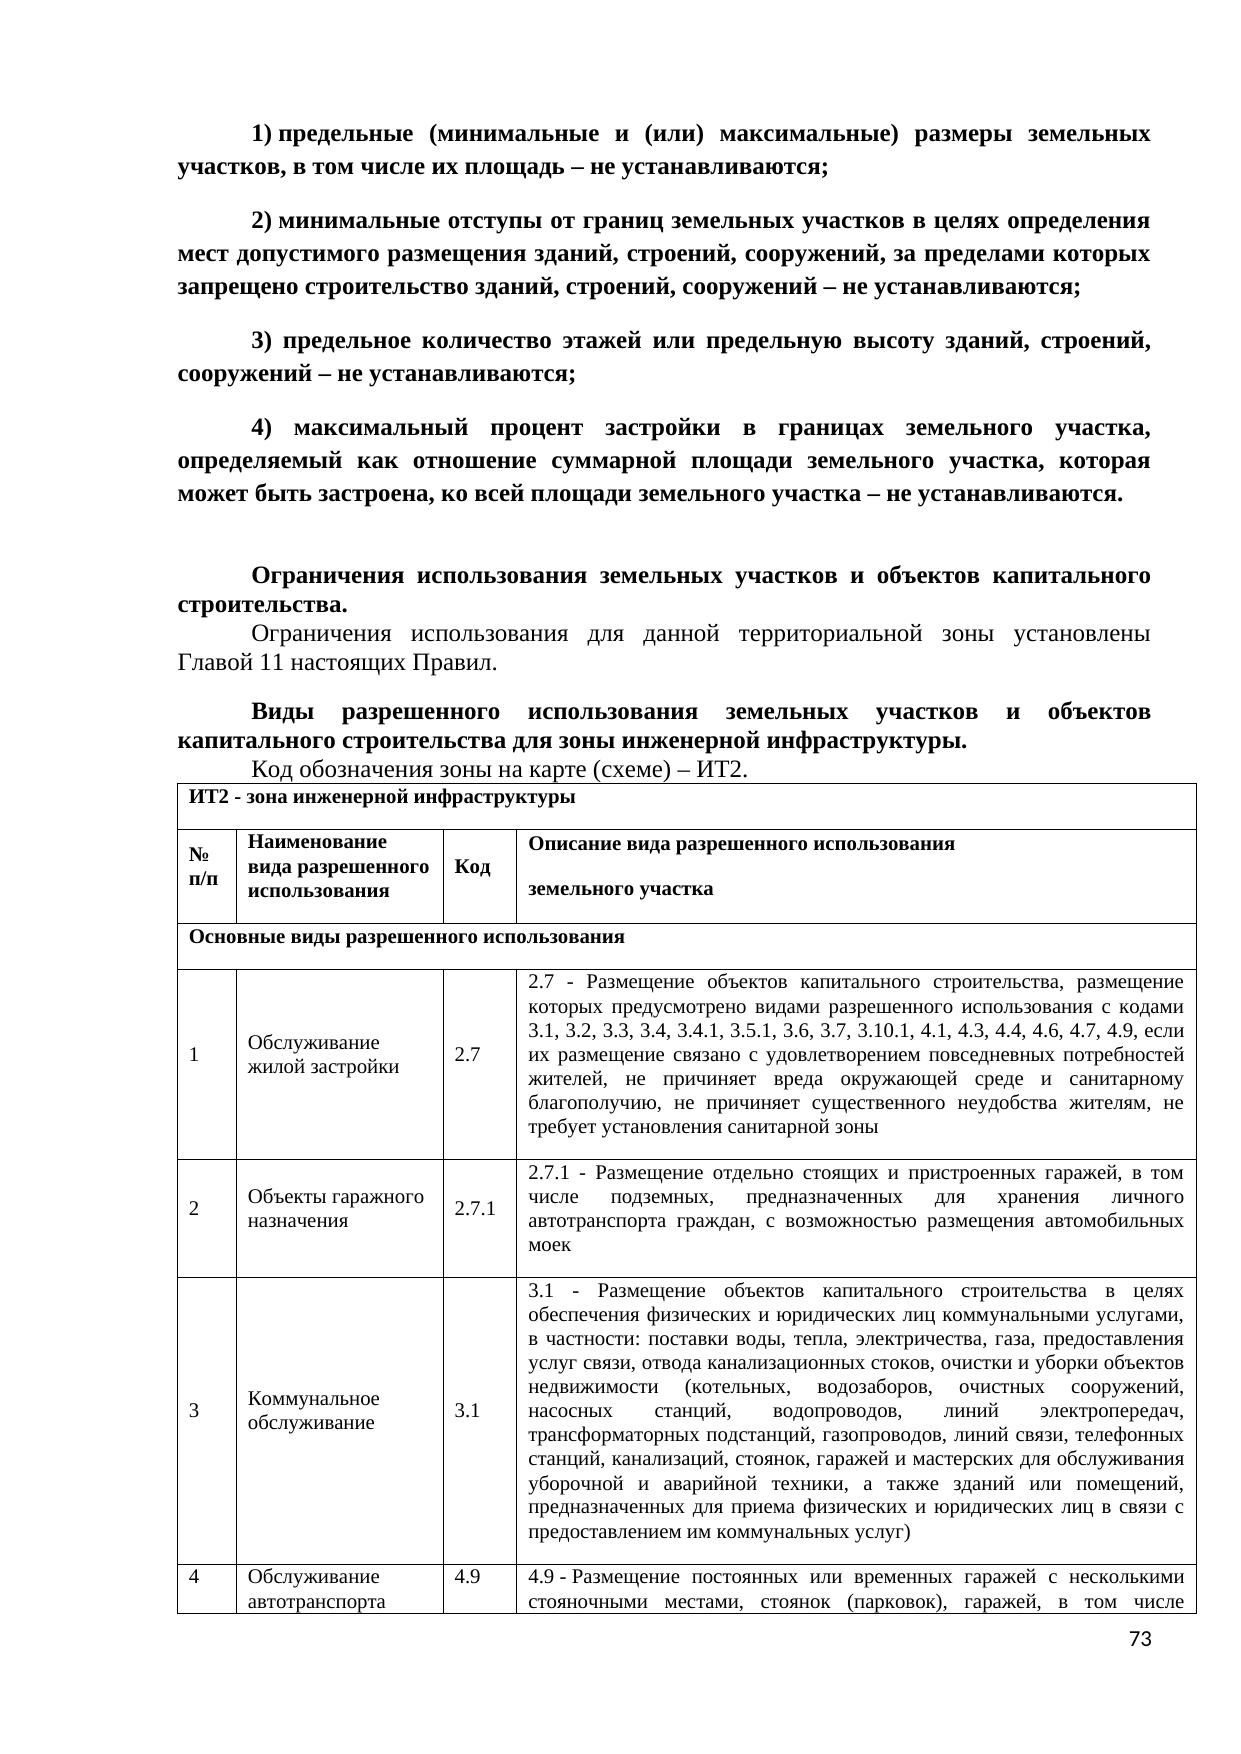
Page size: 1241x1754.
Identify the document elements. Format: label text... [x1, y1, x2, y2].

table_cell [237, 1565, 443, 1613]
table_cell 4.9 [444, 1565, 516, 1613]
table_cell 2.7 [444, 970, 516, 1159]
table_cell № п/п [178, 830, 236, 922]
table_cell Обслуживание жилой застройки [237, 970, 443, 1159]
table_cell 1 [178, 970, 236, 1159]
list Ограничения использования земельных участков и объектов капитального строительства. [177, 560, 1152, 618]
table_cell Объекты гаражного назначения [237, 1160, 443, 1277]
table_cell 3 [178, 1278, 236, 1563]
text 2) минимальные отступы от границ земельных участков в целях определения мест допустимого размещения зданий, строений, сооружений, за пределами которых запрещено строительство зданий, строений, сооружений – не устанавливаются; [177, 205, 1152, 300]
table_cell 2.7.1 [444, 1160, 516, 1277]
table_cell 3.1 - Размещение объектов капитального строительства в целях обеспечения физических и юридических лиц коммунальными услугами, в частности: поставки воды, тепла, электричества, газа, предоставления услуг связи, отвода канализационных стоков, очистки и уборки объектов недвижимости (котельных, водозаборов, очистных сооружений, насосных станций, водопроводов, линий электропередач, трансформаторных подстанций, газопроводов, линий связи, телефонных станций, канализаций, стоянок, гаражей и мастерских для обслуживания уборочной и аварийной техники, а также зданий или помещений, предназначенных для приема физических и юридических лиц в связи с предоставлением им коммунальных услуг) [517, 1278, 1196, 1563]
text 4) максимальный процент застройки в границах земельного участка, определяемый как отношение суммарной площади земельного участка, которая может быть застроена, ко всей площади земельного участка – не устанавливаются. [177, 412, 1152, 507]
table_cell Описание вида разрешенного использования земельного участка [517, 830, 1196, 922]
table_cell Наименование вида разрешенного использования [237, 830, 443, 922]
table_cell 2.7.1 - Размещение отдельно стоящих и пристроенных гаражей, в том числе подземных, предназначенных для хранения личного автотранспорта граждан, с возможностью размещения автомобильных моек [517, 1160, 1196, 1277]
text 1) предельные (минимальные и (или) максимальные) размеры земельных участков, в том числе их площадь – не устанавливаются; [177, 118, 1152, 180]
list Код обозначения зоны на карте (схеме) – ИТ2. [177, 754, 1152, 782]
table_cell 3.1 [444, 1278, 516, 1563]
table_cell 4 [178, 1565, 236, 1613]
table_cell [517, 1565, 1196, 1613]
text 3) предельное количество этажей или предельную высоту зданий, строений, сооружений – не устанавливаются; [177, 325, 1152, 387]
table_header ИТ2 - зона инженерной инфраструктуры [178, 784, 1196, 828]
table_cell Код [444, 830, 516, 922]
list Виды разрешенного использования земельных участков и объектов капитального строительства для зоны инженерной инфраструктуры. [177, 696, 1152, 754]
text Ограничения использования для данной территориальной зоны установлены Главой 11 настоящих Правил. [177, 618, 1152, 675]
table_cell 2 [178, 1160, 236, 1277]
table_cell 2.7 - Размещение объектов капитального строительства, размещение которых предусмотрено видами разрешенного использования с кодами 3.1, 3.2, 3.3, 3.4, 3.4.1, 3.5.1, 3.6, 3.7, 3.10.1, 4.1, 4.3, 4.4, 4.6, 4.7, 4.9, если их размещение связано с удовлетворением повседневных потребностей жителей, не причиняет вреда окружающей среде и санитарному благополучию, не причиняет существенного неудобства жителям, не требует установления санитарной зоны [517, 970, 1196, 1159]
table_cell Основные виды разрешенного использования [178, 924, 1196, 968]
table_cell Коммунальное обслуживание [237, 1278, 443, 1563]
